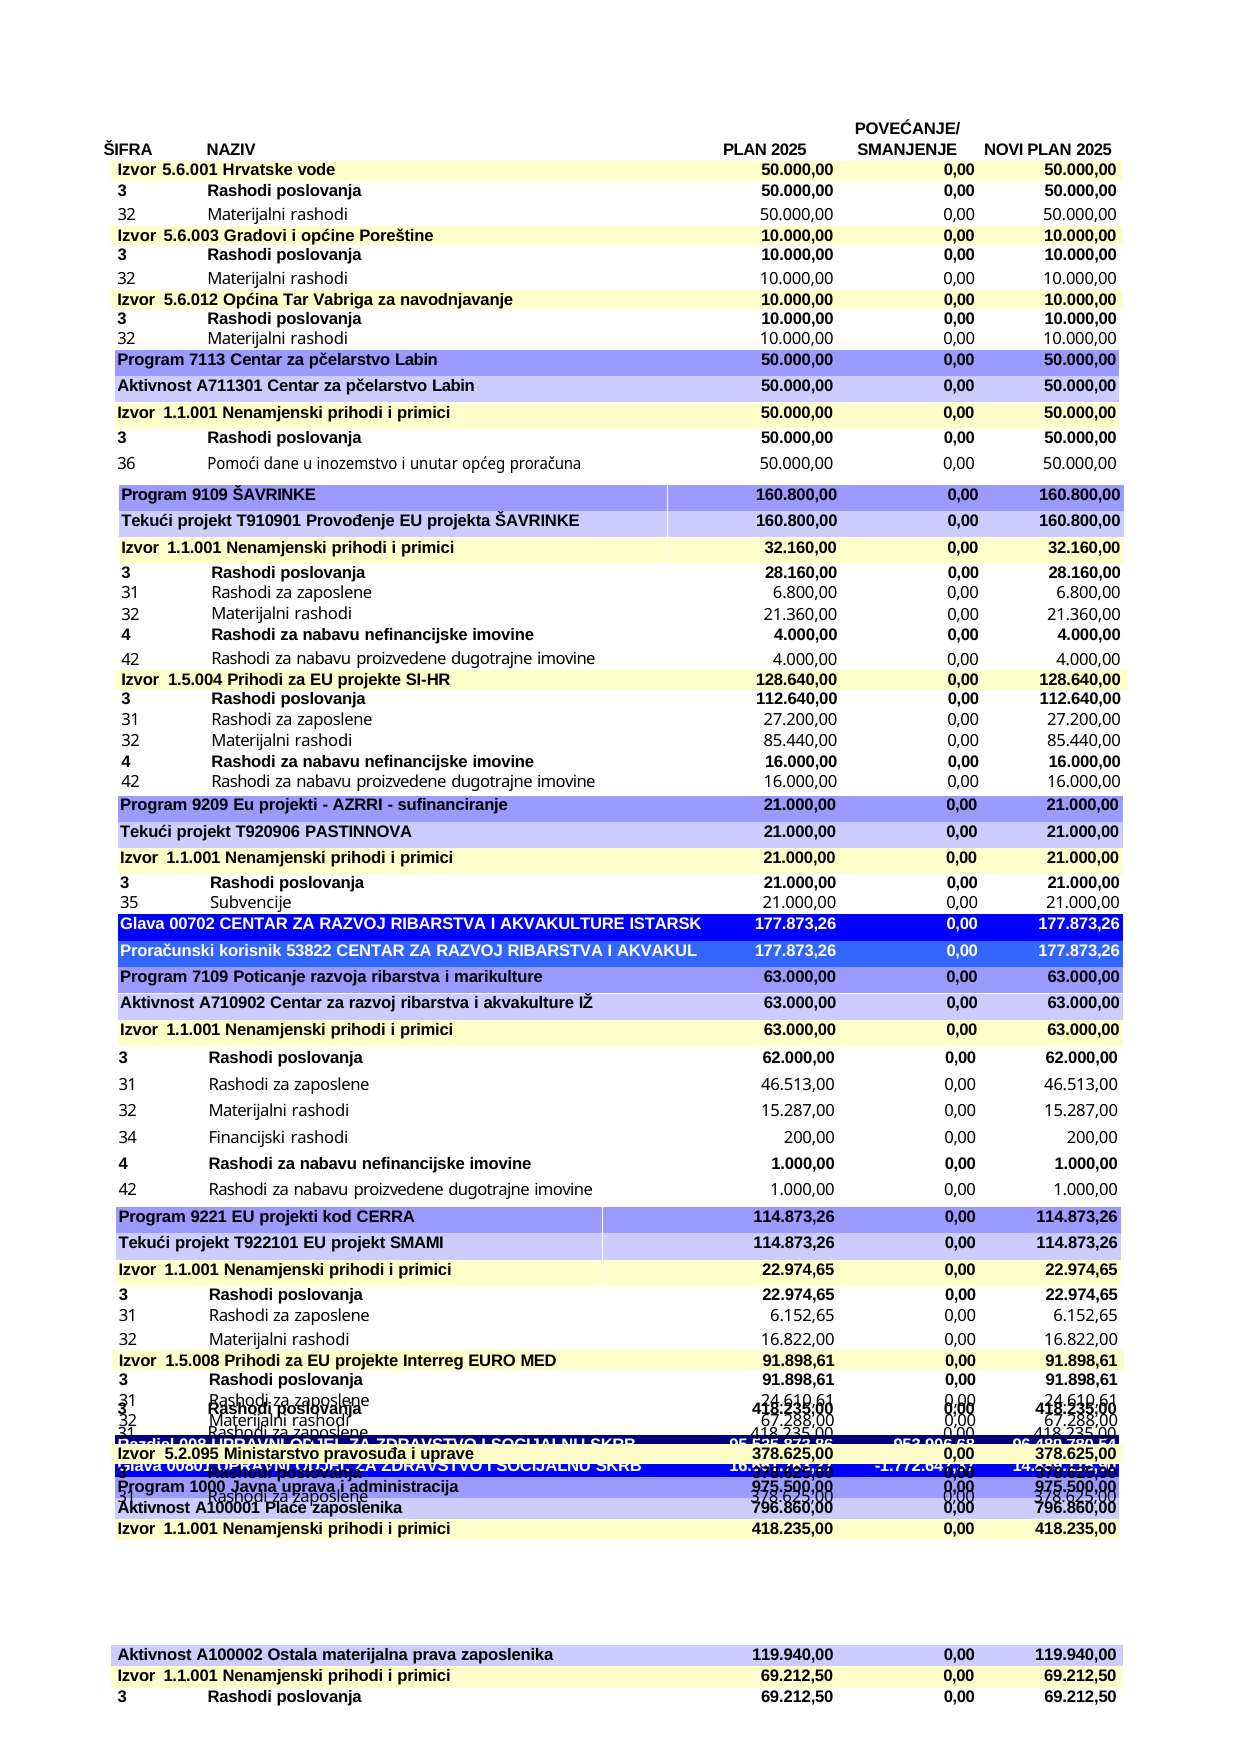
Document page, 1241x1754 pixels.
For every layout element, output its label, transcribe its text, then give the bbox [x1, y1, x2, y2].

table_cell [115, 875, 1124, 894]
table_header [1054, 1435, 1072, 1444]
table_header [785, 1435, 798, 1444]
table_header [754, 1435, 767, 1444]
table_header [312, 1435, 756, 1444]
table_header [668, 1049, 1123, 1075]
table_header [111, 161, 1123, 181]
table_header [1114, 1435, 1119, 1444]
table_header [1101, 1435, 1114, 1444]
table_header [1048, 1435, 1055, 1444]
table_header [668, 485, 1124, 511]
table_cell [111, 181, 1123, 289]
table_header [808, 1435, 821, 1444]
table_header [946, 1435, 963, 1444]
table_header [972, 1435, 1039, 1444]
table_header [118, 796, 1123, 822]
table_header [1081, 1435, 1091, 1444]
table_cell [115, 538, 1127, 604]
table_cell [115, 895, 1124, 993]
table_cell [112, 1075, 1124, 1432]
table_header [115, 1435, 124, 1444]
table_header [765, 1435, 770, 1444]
text ŠIFRA NAZIV PLAN 2025 SMANJENJE NOVI PLAN 2025 [103, 139, 1137, 158]
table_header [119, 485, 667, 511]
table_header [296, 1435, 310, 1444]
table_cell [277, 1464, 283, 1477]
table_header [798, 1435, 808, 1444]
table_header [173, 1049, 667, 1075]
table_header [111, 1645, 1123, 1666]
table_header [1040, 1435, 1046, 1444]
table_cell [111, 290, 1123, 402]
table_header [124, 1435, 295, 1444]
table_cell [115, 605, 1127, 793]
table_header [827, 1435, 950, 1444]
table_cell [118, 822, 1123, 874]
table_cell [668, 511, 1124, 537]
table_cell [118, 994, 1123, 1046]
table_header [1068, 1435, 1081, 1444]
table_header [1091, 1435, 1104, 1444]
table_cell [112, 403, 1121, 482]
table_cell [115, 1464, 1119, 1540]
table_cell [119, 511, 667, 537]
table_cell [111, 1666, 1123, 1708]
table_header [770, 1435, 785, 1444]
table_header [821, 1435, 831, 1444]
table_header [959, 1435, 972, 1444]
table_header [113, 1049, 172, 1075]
